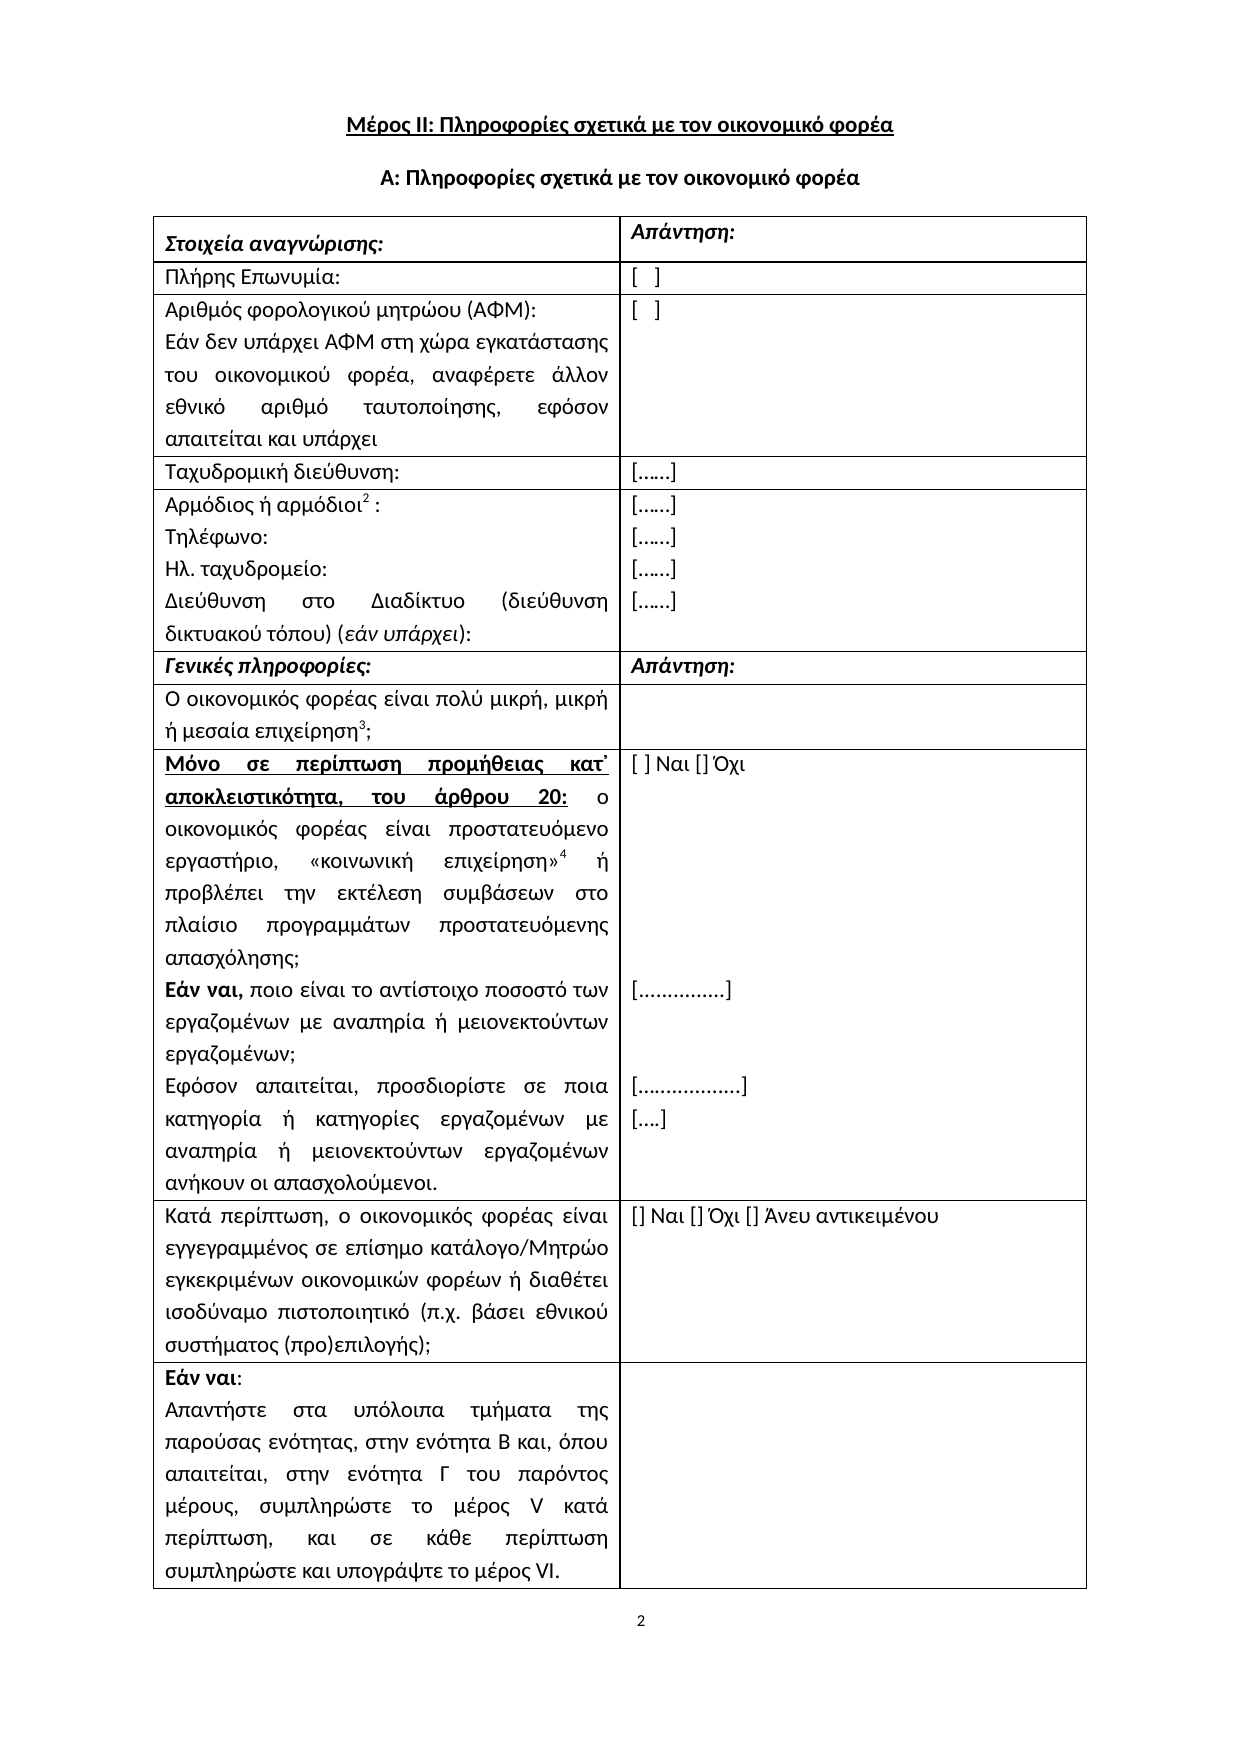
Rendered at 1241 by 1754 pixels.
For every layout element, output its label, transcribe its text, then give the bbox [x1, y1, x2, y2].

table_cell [154, 1363, 619, 1588]
table_cell Γενικές πληροφορίες: [154, 652, 619, 683]
table_cell [] Ναι [] Όχι [] Άνευ αντικειμένου [621, 1201, 1086, 1362]
text Μέρος II: Πληροφορίες σχετικά με τον οικονομικό φορέα [159, 110, 1081, 138]
table_cell Ο οικονομικός φορέας είναι πολύ μικρή, μικρή ή μεσαία επιχείρηση; [154, 685, 619, 748]
table_cell Αριθμός φορολογικού μητρώου (ΑΦΜ): Εάν δεν υπάρχει ΑΦΜ στη χώρα εγκατάστασης του οικονομικού φορέα, αναφέρετε άλλον εθνικό αριθμό ταυτοποίησης, εφόσον απαιτείται και υπάρχει [154, 295, 619, 456]
table_header Στοιχεία αναγνώρισης: [154, 217, 619, 261]
table_header Απάντηση: [621, 217, 1086, 261]
table_cell [ ] Ναι [] Όχι [...............] […...............] [….] [621, 750, 1086, 1200]
table_cell [ ] [621, 263, 1086, 294]
table_cell Κατά περίπτωση, ο οικονομικός φορέας είναι εγγεγραμμένος σε επίσημο κατάλογο/Μητρώο εγκεκριμένων οικονομικών φορέων ή διαθέτει ισοδύναμο πιστοποιητικό (π.χ. βάσει εθνικού συστήματος (προ)επιλογής); [154, 1201, 619, 1362]
table_cell Απάντηση: [621, 652, 1086, 683]
table_cell [ ] [621, 295, 1086, 456]
table_cell [……] [621, 457, 1086, 489]
table_cell Μόνο σε περίπτωση προμήθειας κατ᾽ αποκλειστικότητα, του άρθρου 20: ο οικονομικός φορέας είναι προστατευόμενο εργαστήριο, «κοινωνική επιχείρηση» ή προβλέπει την εκτέλεση συμβάσεων στο πλαίσιο προγραμμάτων προστατευόμενης απασχόλησης; Εάν ναι, ποιο είναι το αντίστοιχο ποσοστό των εργαζομένων με αναπηρία ή μειονεκτούντων εργαζομένων; Εφόσον απαιτείται, προσδιορίστε σε ποια κατηγορία ή κατηγορίες εργαζομένων με αναπηρία ή μειονεκτούντων εργαζομένων ανήκουν οι απασχολούμενοι. [154, 750, 619, 1200]
table_cell [621, 685, 1086, 748]
table_cell [……] [……] [……] [……] [621, 490, 1086, 651]
text Α: Πληροφορίες σχετικά με τον οικονομικό φορέα [159, 163, 1081, 191]
table_cell Πλήρης Επωνυμία: [154, 263, 619, 294]
table_cell Αρμόδιος ή αρμόδιοι : Τηλέφωνο: Ηλ. ταχυδρομείο: Διεύθυνση στο Διαδίκτυο (διεύθυνση δικτυακού τόπου) (εάν υπάρχει): [154, 490, 619, 651]
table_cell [621, 1363, 1086, 1588]
table_cell Ταχυδρομική διεύθυνση: [154, 457, 619, 489]
